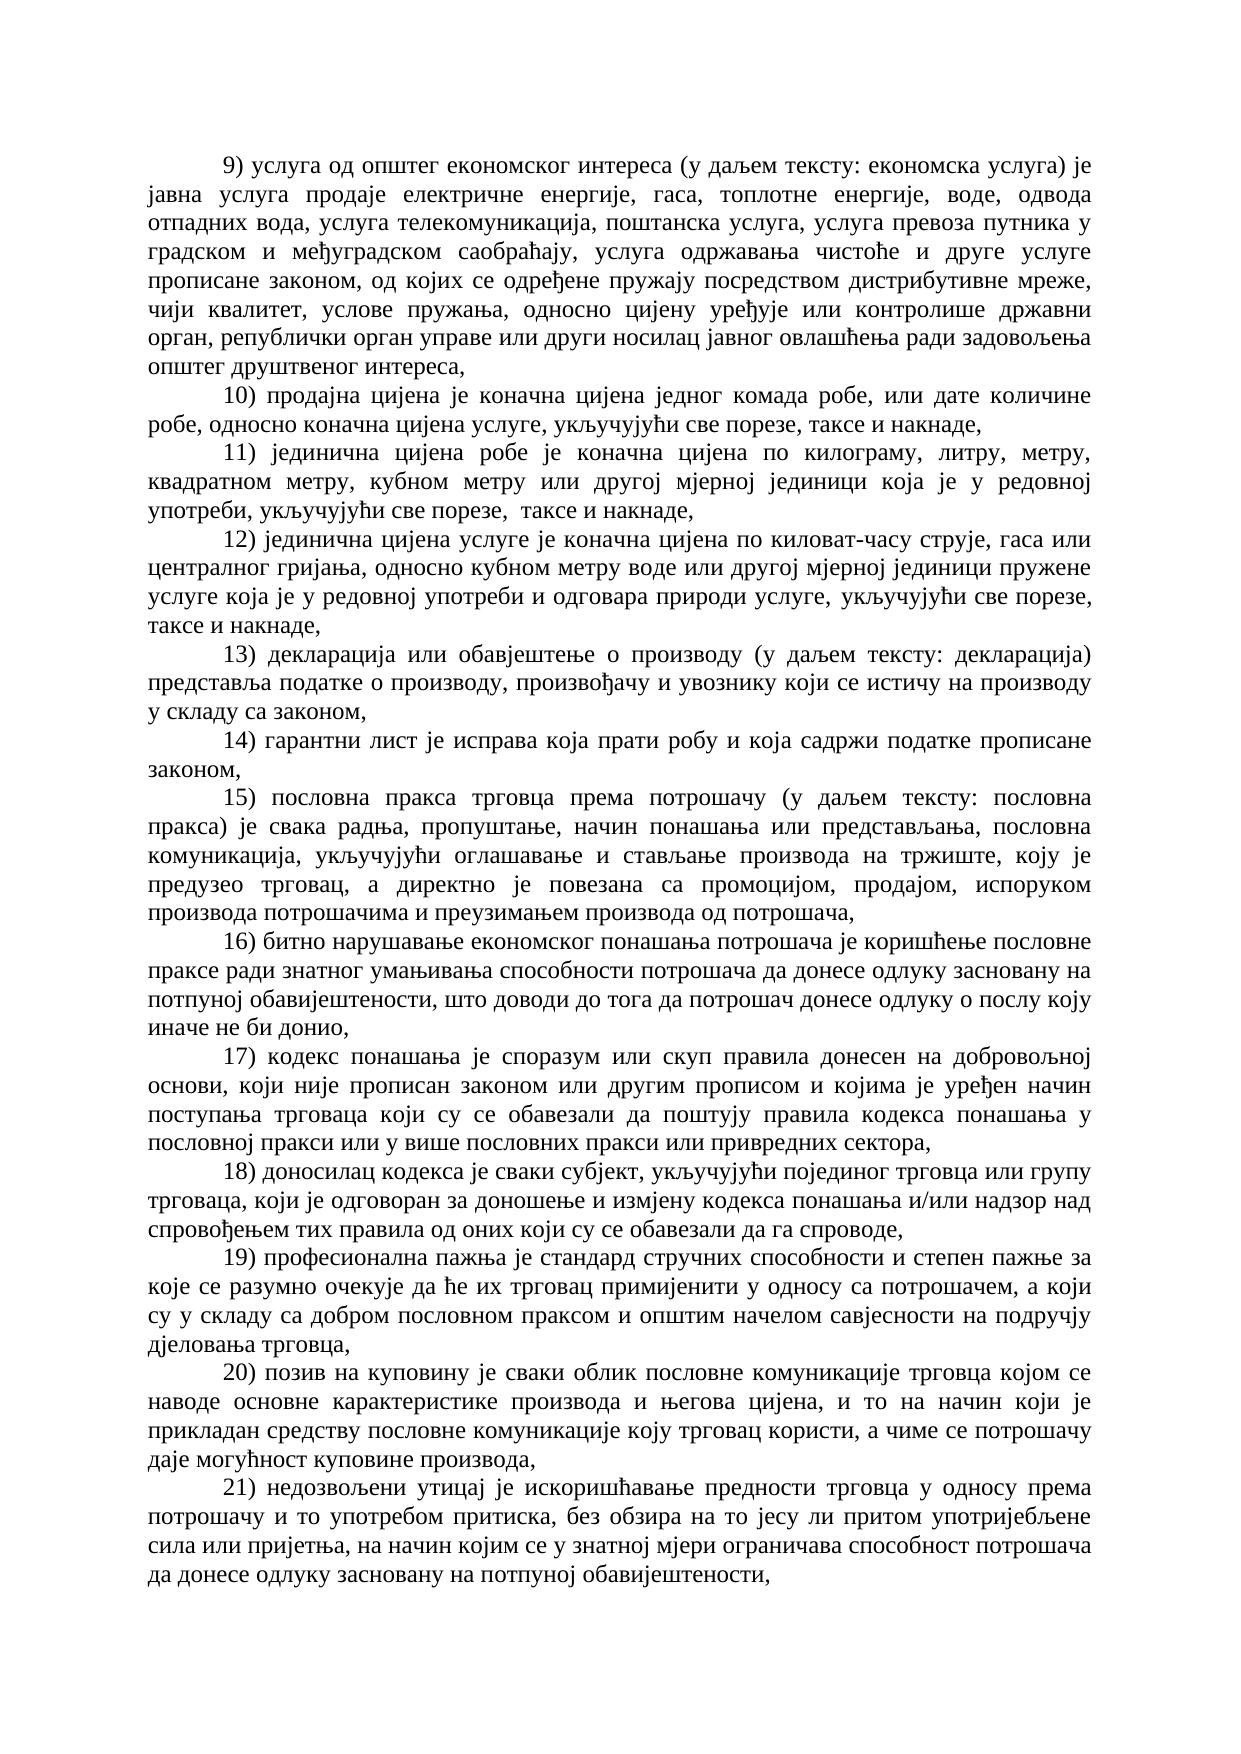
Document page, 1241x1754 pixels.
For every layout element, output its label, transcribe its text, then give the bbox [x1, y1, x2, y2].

text 13) декларација или обавјештење о производу (у даљем тексту: декларација) представља податке о производу, произвођачу и увознику који се истичу на производу у складу са законом, [148, 639, 1092, 725]
text 14) гарантни лист је исправа која прати робу и која садржи податке прописане законом, [148, 725, 1092, 782]
text 9) услуга од општег економског интереса (у даљем тексту: економска услуга) је јавна услуга продаје електричне енергије, гаса, топлотне енергије, воде, одвода отпадних вода, услуга телекомуникација, поштанска услуга, услуга превоза путника у градском и међуградском саобраћају, услуга одржавања чистоће и друге услуге прописане законом, од којих се одређене пружају посредством дистрибутивне мреже, чији квалитет, услове пружања, односно цијену уређује или контролише државни орган, републички орган управе или други носилац јавног овлашћења ради задовољења општег друштвеног интереса, [148, 150, 1092, 380]
text 16) битно нарушавање економског понашања потрошача је коришћење пословне праксе ради знатног умањивања способности потрошача да донесе одлуку засновану на потпуној обавијештености, што доводи до тога да потрошач донесе одлуку о послу коју иначе не би донио, [148, 926, 1092, 1041]
text 20) позив на куповину је сваки облик пословне комуникације трговца којом се наводе основне карактеристике производа и његова цијена, и то на начин који је прикладан средству пословне комуникације коју трговац користи, а чиме се потрошачу даје могућност куповине производа, [148, 1357, 1092, 1472]
text 15) пословна пракса трговца према потрошачу (у даљем тексту: пословна пракса) је свака радња, пропуштање, начин понашања или представљања, пословна комуникација, укључујући оглашавање и стављање производа на тржиште, коју је предузео трговац, а директно је повезана са промоцијом, продајом, испоруком производа потрошачима и преузимањем производа од потрошача, [148, 782, 1092, 926]
text 11) јединична цијена робе је коначна цијена по килограму, литру, метру, квадратном метру, кубном метру или другој мјерној јединици која је у редовној употреби, укључујући све порезе, таксе и накнаде, [148, 437, 1092, 524]
text 10) продајна цијена је коначна цијена једног комада робе, или дате количине робе, односно коначна цијена услуге, укључујући све порезе, таксе и накнаде, [148, 380, 1092, 437]
text 19) професионална пажња је стандард стручних способности и степен пажње за које се разумно очекује да ће их трговац примијенити у односу са потрошачем, а који су у складу са добром пословном праксом и општим начелом савјесности на подручју дјеловања трговца, [148, 1242, 1092, 1357]
text 18) доносилац кодекса је сваки субјект, укључујући појединог трговца или групу трговаца, који је одговоран за доношење и измјену кодекса понашања и/или надзор над спровођењем тих правила од оних који су се обавезали да га спроводе, [148, 1156, 1092, 1242]
text 21) недозвољени утицај је искоришћавање предности трговца у односу према потрошачу и то употребом притиска, без обзира на то јесу ли притом употријебљене сила или пријетња, на начин којим се у знатној мјери ограничава способност потрошача да донесе одлуку засновану на потпуној обавијештености, [148, 1472, 1092, 1587]
text 12) јединична цијена услуге је коначна цијена по киловат-часу струје, гаса или централног гријања, односно кубном метру воде или другој мјерној јединици пружене услуге која је у редовној употреби и одговара природи услуге, укључујући све порезе, таксе и накнаде, [148, 524, 1092, 639]
text 17) кодекс понашања је споразум или скуп правила донесен на добровољној основи, који није прописан законом или другим прописом и којима је уређен начин поступања трговаца који су се обавезали да поштују правила кодекса понашања у пословној пракси или у више пословних пракси или привредних сектора, [148, 1041, 1092, 1156]
